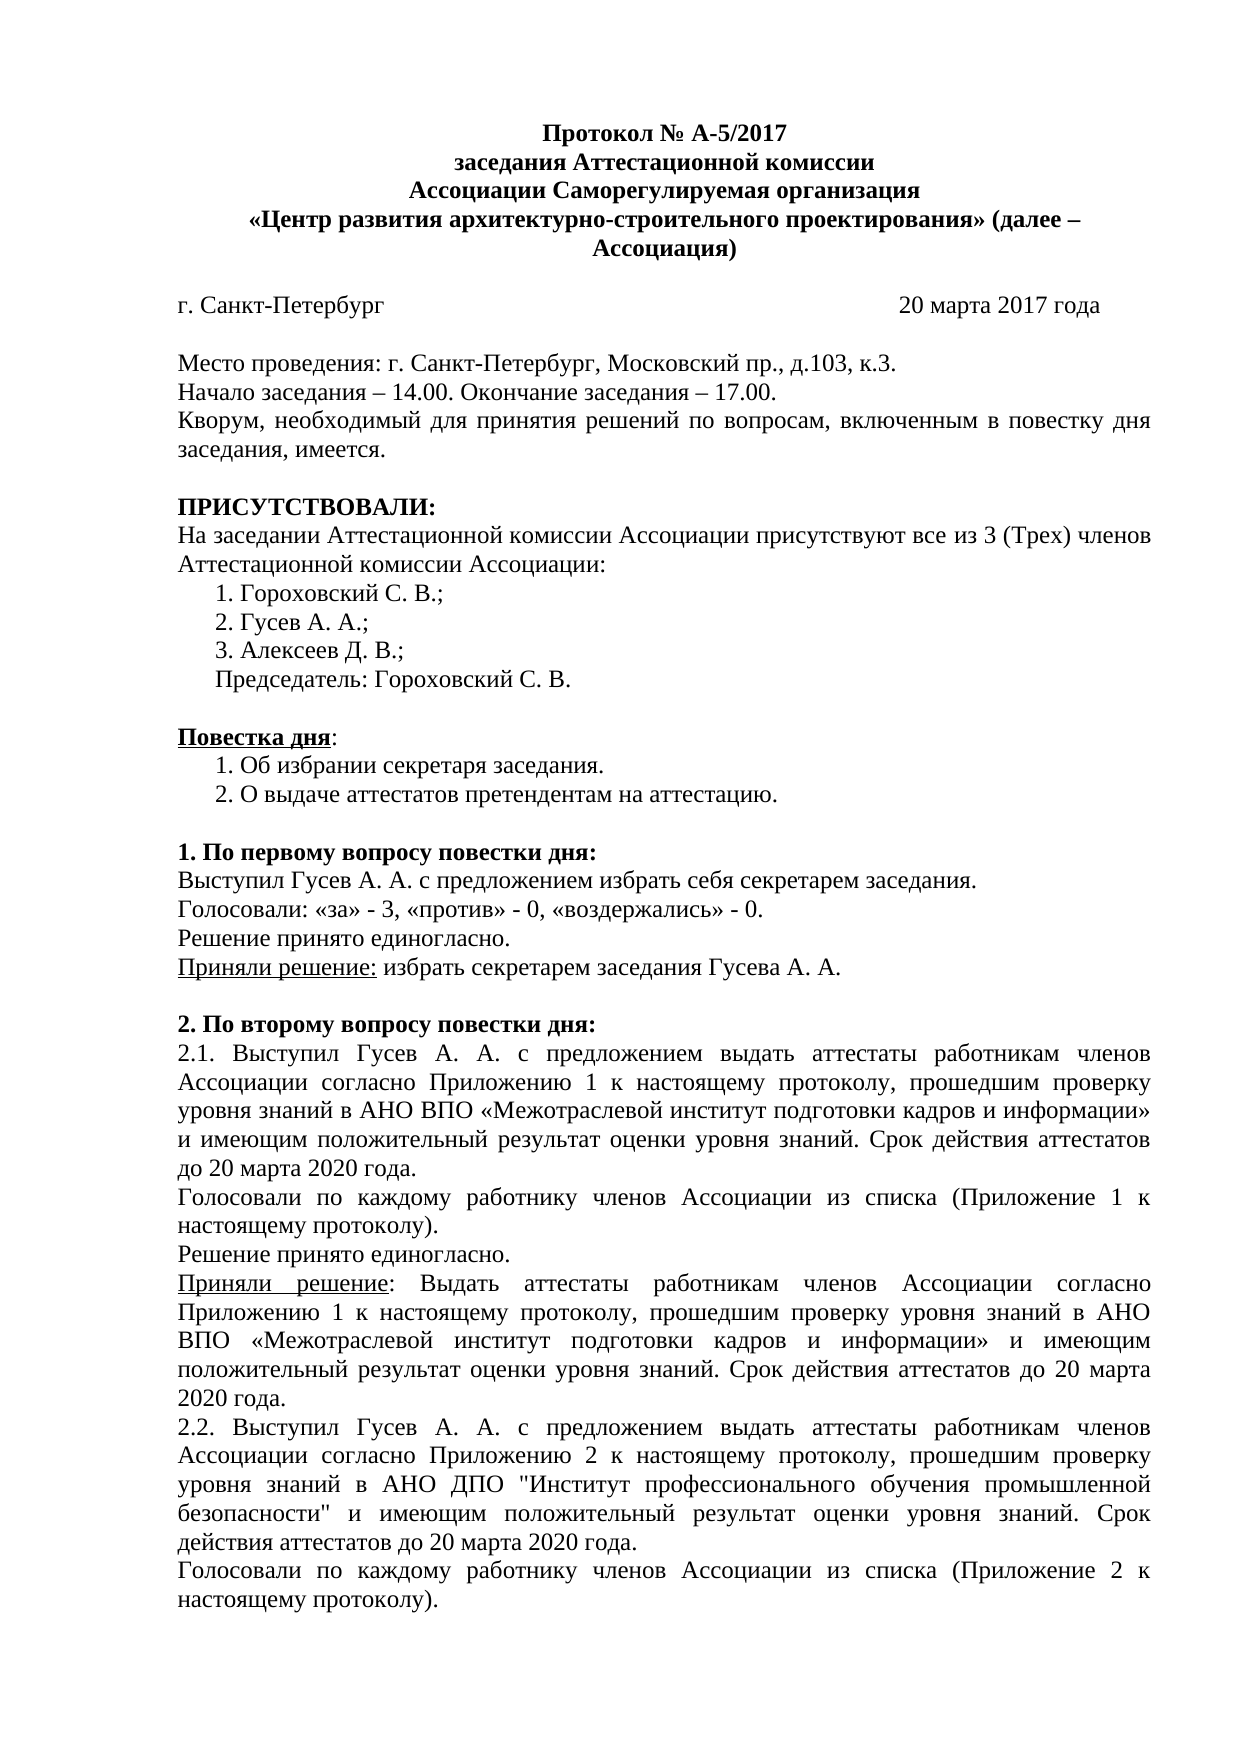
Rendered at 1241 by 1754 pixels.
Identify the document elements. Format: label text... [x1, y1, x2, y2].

text Выступил Гусев А. А. с предложением избрать себя секретарем заседания. [177, 866, 1152, 894]
text 2.1. Выступил Гусев А. А. с предложением выдать аттестаты работникам членов Ассоциации согласно Приложению 1 к настоящему протоколу, прошедшим проверку уровня знаний в АНО ВПО «Межотраслевой институт подготовки кадров и информации» и имеющим положительный результат оценки уровня знаний. Срок действия аттестатов до 20 марта 2020 года. [177, 1038, 1152, 1182]
text г. Санкт-Петербург 20 марта 2017 года [177, 291, 1152, 319]
text 2. По второму вопросу повестки дня: [177, 1009, 1152, 1038]
text 2. Гусев А. А.; [215, 607, 1152, 636]
text 1. По первому вопросу повестки дня: [177, 837, 1152, 866]
text «Центр развития архитектурно-строительного проектирования» (далее – Ассоциация) [177, 204, 1152, 262]
text 2.2. Выступил Гусев А. А. с предложением выдать аттестаты работникам членов Ассоциации согласно Приложению 2 к настоящему протоколу, прошедшим проверку уровня знаний в АНО ДПО "Институт профессионального обучения промышленной безопасности" и имеющим положительный результат оценки уровня знаний. Срок действия аттестатов до 20 марта 2020 года. [177, 1412, 1152, 1556]
text Начало заседания – 14.00. Окончание заседания – 17.00. [177, 377, 1152, 406]
text ПРИСУТСТВОВАЛИ: [177, 492, 1152, 521]
text 1. Гороховский С. В.; [215, 578, 1152, 607]
text Голосовали по каждому работнику членов Ассоциации из списка (Приложение 1 к настоящему протоколу). [177, 1182, 1152, 1239]
text Кворум, необходимый для принятия решений по вопросам, включенным в повестку дня заседания, имеется. [177, 406, 1152, 463]
text Протокол № А-5/2017 [177, 118, 1152, 147]
text Место проведения: г. Санкт-Петербург, Московский пр., д.103, к.3. [177, 348, 1152, 377]
text На заседании Аттестационной комиссии Ассоциации присутствуют все из 3 (Трех) членов Аттестационной комиссии Ассоциации: [177, 521, 1152, 578]
text Решение принято единогласно. [177, 923, 1152, 952]
text 2. О выдаче аттестатов претендентам на аттестацию. [215, 779, 1152, 808]
text Приняли решение: избрать секретарем заседания Гусева А. А. [177, 952, 1152, 981]
text Голосовали: «за» - 3, «против» - 0, «воздержались» - 0. [177, 894, 1152, 923]
text 1. Об избрании секретаря заседания. [215, 751, 1152, 779]
text Ассоциации Саморегулируемая организация [177, 176, 1152, 204]
text Решение принято единогласно. [177, 1239, 1152, 1268]
text Повестка дня: [177, 722, 1152, 751]
text заседания Аттестационной комиссии [177, 147, 1152, 176]
text Голосовали по каждому работнику членов Ассоциации из списка (Приложение 2 к настоящему протоколу). [177, 1556, 1152, 1613]
text Приняли решение: Выдать аттестаты работникам членов Ассоциации согласно Приложению 1 к настоящему протоколу, прошедшим проверку уровня знаний в АНО ВПО «Межотраслевой институт подготовки кадров и информации» и имеющим положительный результат оценки уровня знаний. Срок действия аттестатов до 20 марта 2020 года. [177, 1268, 1152, 1412]
text Председатель: Гороховский С. В. [215, 664, 1152, 693]
text 3. Алексеев Д. В.; [215, 636, 1152, 664]
